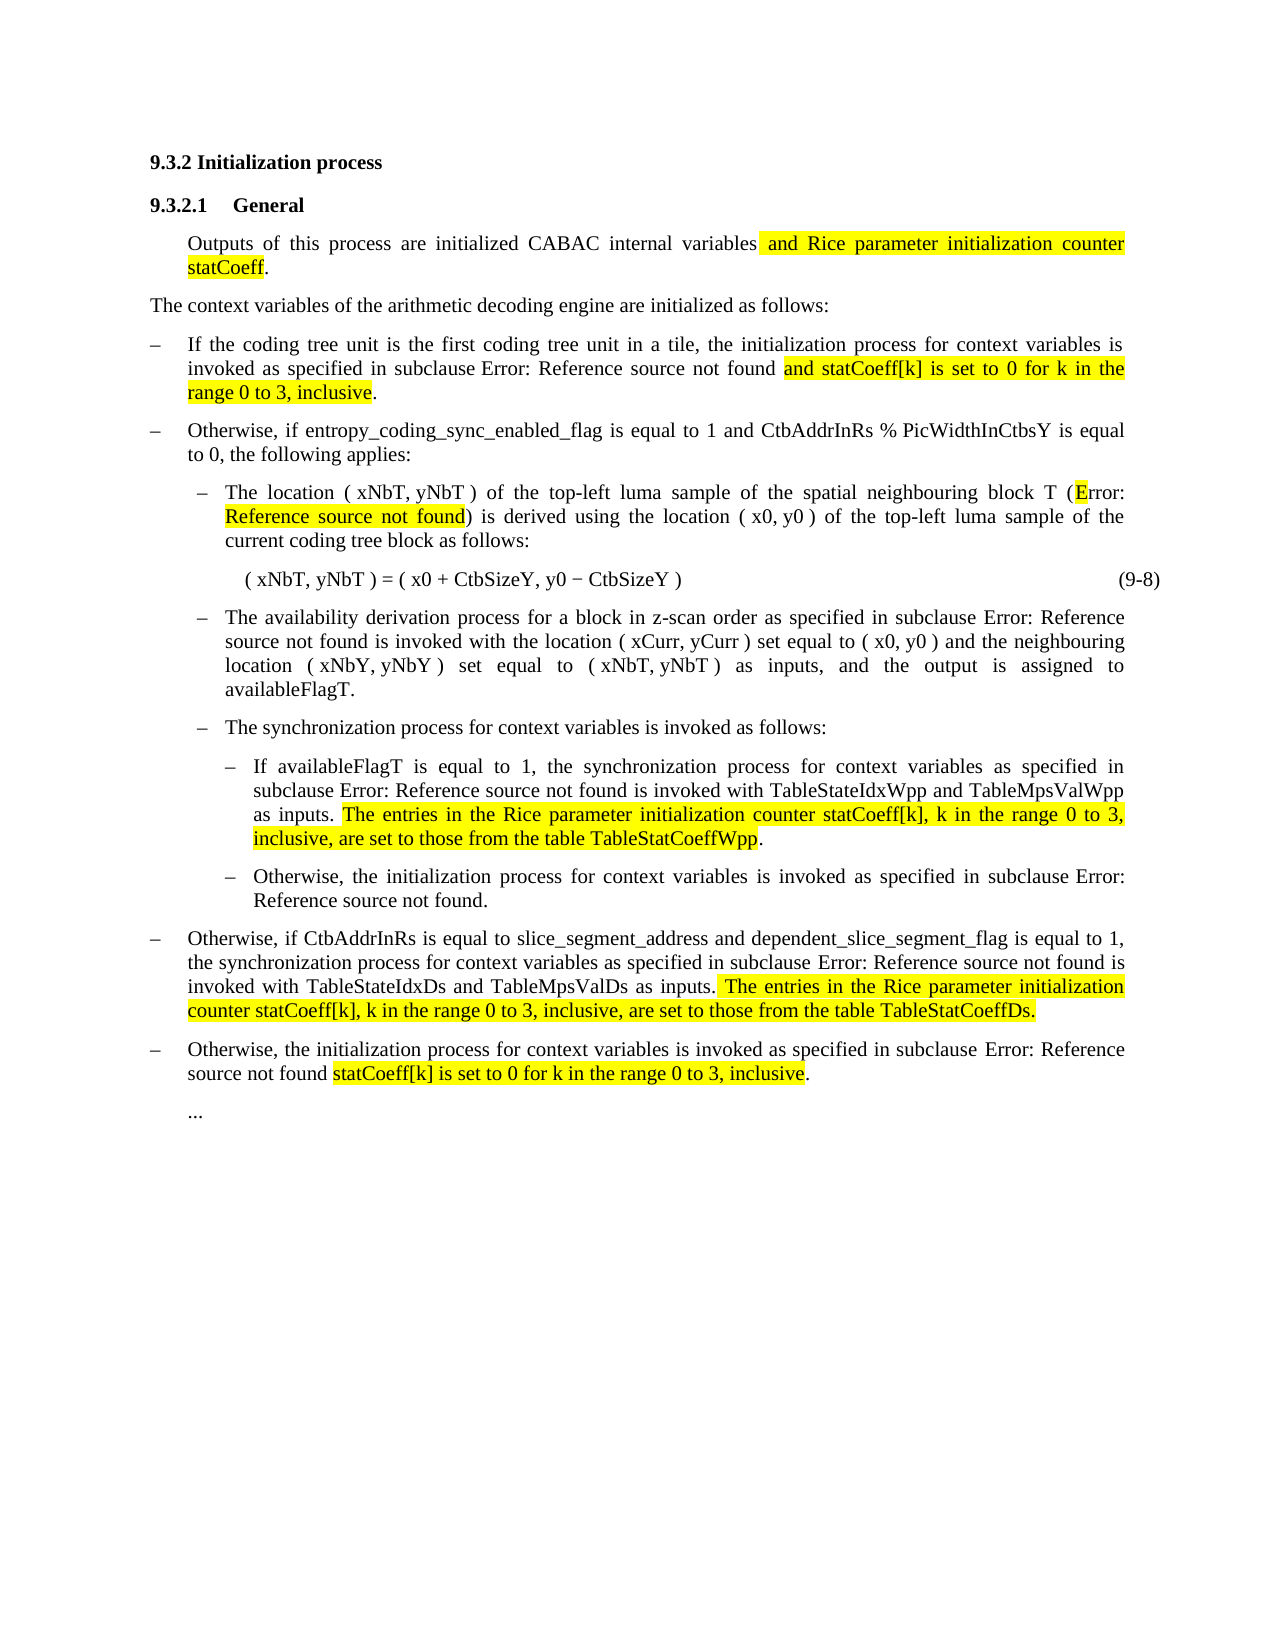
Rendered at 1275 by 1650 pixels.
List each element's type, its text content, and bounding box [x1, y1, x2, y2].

text ... [187, 1099, 1125, 1123]
list The synchronization process for context variables is invoked as follows: [197, 715, 1125, 739]
text The context variables of the arithmetic decoding engine are initialized as follows: [150, 293, 1125, 317]
list Otherwise, if entropy_coding_sync_enabled_flag is equal to 1 and CtbAddrInRs % PicWidthInCtbsY is equal to 0, the following applies: [150, 418, 1125, 466]
subtitle 9.3.2 Initialization process [150, 150, 1125, 174]
subtitle 9.3.2.1 General [150, 193, 1125, 217]
text Outputs of this process are initialized CABAC internal variables and Rice parameter initialization counter statCoeff. [187, 231, 1125, 279]
